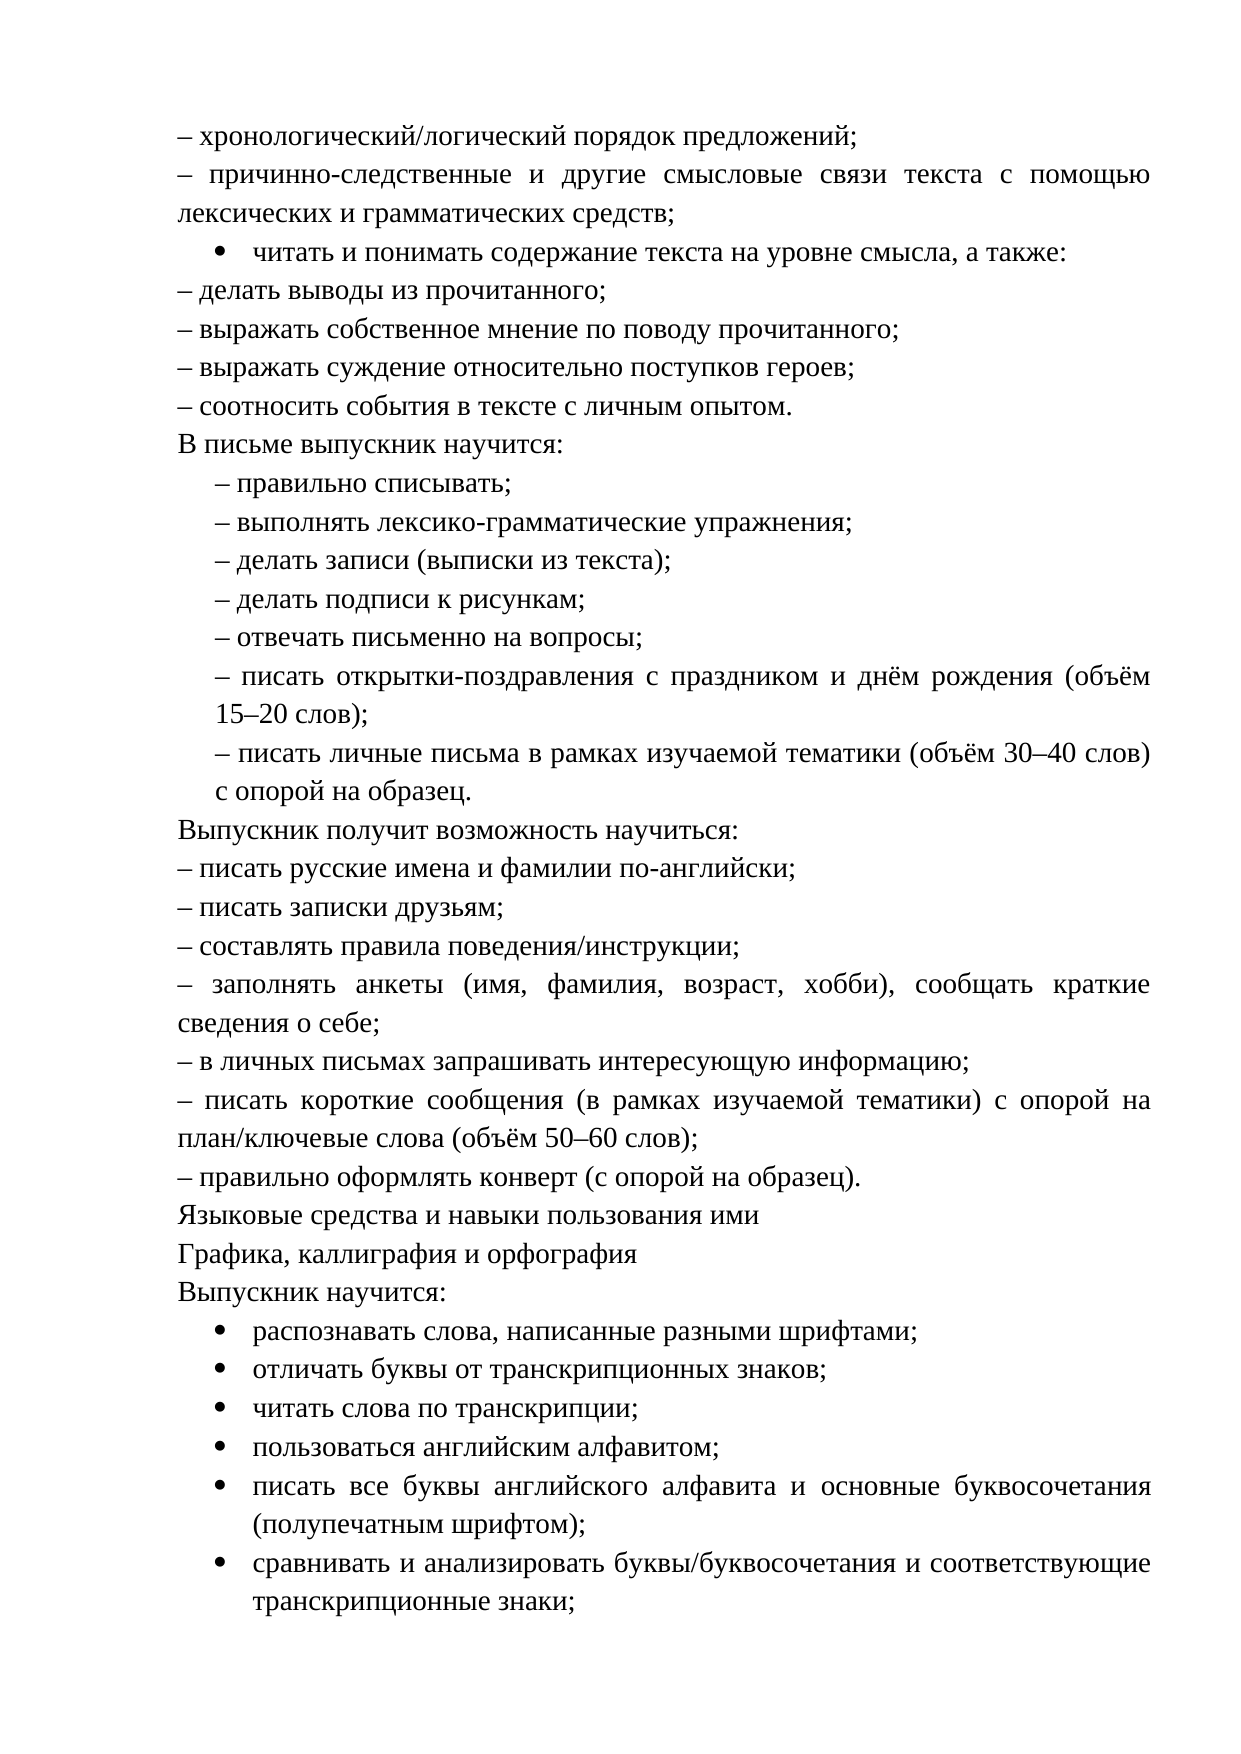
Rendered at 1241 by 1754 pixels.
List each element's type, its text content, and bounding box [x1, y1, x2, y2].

list писать все буквы английского алфавита и основные буквосочетания (полупечатным шрифтом); [215, 1468, 1152, 1540]
list сравнивать и анализировать буквы/буквосочетания и соответствующие транскрипционные знаки; [215, 1545, 1152, 1617]
text Графика, каллиграфия и орфография [177, 1236, 1152, 1269]
text – хронологический/логический порядок предложений; [177, 118, 1152, 152]
text – делать записи (выписки из текста); [215, 542, 1152, 576]
text – выражать суждение относительно поступков героев; [177, 349, 1152, 383]
text Языковые средства и навыки пользования ими [177, 1197, 1152, 1231]
text – заполнять анкеты (имя, фамилия, возраст, хобби), сообщать краткие сведения о себе; [177, 966, 1152, 1038]
list распознавать слова, написанные разными шрифтами; [215, 1313, 1152, 1347]
text – составлять правила поведения/инструкции; [177, 928, 1152, 961]
text – писать открытки-поздравления с праздником и днём рождения (объём 15–20 слов); [215, 658, 1152, 730]
list пользоваться английским алфавитом; [215, 1429, 1152, 1463]
text – причинно-следственные и другие смысловые связи текста с помощью лексических и грамматических средств; [177, 157, 1152, 229]
text – выражать собственное мнение по поводу прочитанного; [177, 311, 1152, 344]
text – отвечать письменно на вопросы; [215, 619, 1152, 653]
text – делать подписи к рисункам; [215, 581, 1152, 614]
list читать и понимать содержание текста на уровне смысла, а также: [215, 234, 1152, 267]
text – писать короткие сообщения (в рамках изучаемой тематики) с опорой на план/ключевые слова (объём 50–60 слов); [177, 1082, 1152, 1154]
text – выполнять лексико-грамматические упражнения; [215, 504, 1152, 537]
text – в личных письмах запрашивать интересующую информацию; [177, 1043, 1152, 1077]
text – делать выводы из прочитанного; [177, 272, 1152, 306]
text Выпускник получит возможность научиться: [177, 812, 1152, 846]
text – писать личные письма в рамках изучаемой тематики (объём 30–40 слов) с опорой на образец. [215, 735, 1152, 807]
text – писать русские имена и фамилии по-английски; [177, 851, 1152, 884]
text – правильно оформлять конверт (с опорой на образец). [177, 1159, 1152, 1192]
text – писать записки друзьям; [177, 889, 1152, 923]
text В письме выпускник научится: [177, 427, 1152, 460]
text Выпускник научится: [177, 1274, 1152, 1308]
list отличать буквы от транскрипционных знаков; [215, 1352, 1152, 1385]
text – соотносить события в тексте с личным опытом. [177, 388, 1152, 422]
list читать слова по транскрипции; [215, 1390, 1152, 1424]
text – правильно списывать; [215, 465, 1152, 499]
